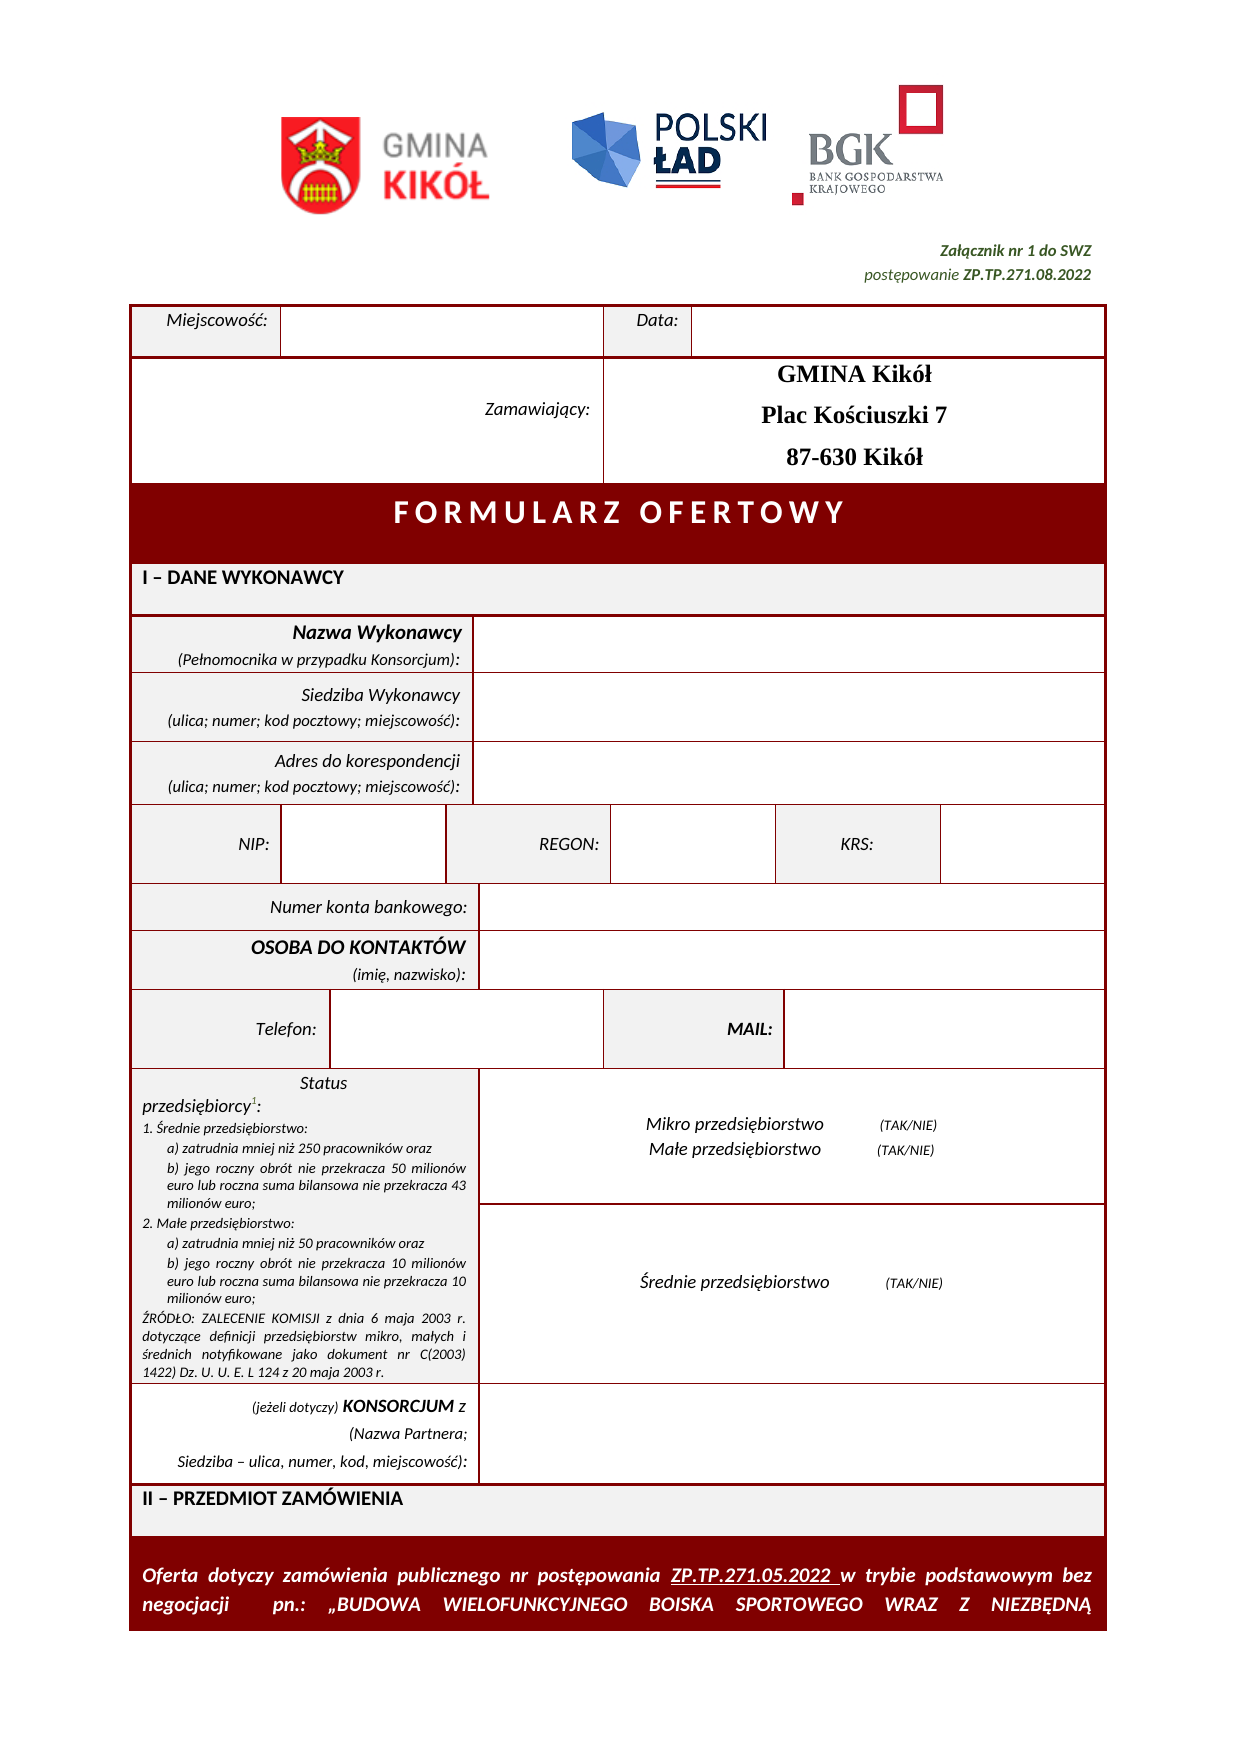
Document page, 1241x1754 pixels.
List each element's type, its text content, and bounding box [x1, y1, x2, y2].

table_cell II – PRZEDMIOT ZAMÓWIENIA [132, 1486, 1104, 1536]
table_cell FORMULARZ OFERTOWY [132, 486, 1104, 561]
table_cell Nazwa Wykonawcy (Pełnomocnika w przypadku Konsorcjum): [132, 617, 472, 672]
table_cell [480, 931, 1104, 989]
table_header [281, 307, 603, 356]
table_header Data: [604, 307, 691, 356]
table_cell Telefon: [132, 990, 329, 1068]
table_cell Status przedsiębiorcy1: 1. Średnie przedsiębiorstwo: a) zatrudnia mniej niż 250 pracowników oraz b) jego roczny obrót nie przekracza 50 milionów euro lub roczna suma bilansowa nie przekracza 43 milionów euro; 2. Małe przedsiębiorstwo: a) zatrudnia mniej niż 50 pracowników oraz b) jego roczny obrót nie przekracza 10 milionów euro lub roczna suma bilansowa nie przekracza 10 milionów euro; ŹRÓDŁO: ZALECENIE KOMISJI z dnia 6 maja 2003 r. dotyczące definicji przedsiębiorstw mikro, małych i średnich notyfikowane jako dokument nr C(2003) 1422) Dz. U. U. E. L 124 z 20 maja 2003 r. [132, 1069, 478, 1383]
text Załącznik nr 1 do SWZ [148, 241, 1093, 261]
table_cell [474, 617, 1104, 672]
table_cell Numer konta bankowego: [132, 884, 478, 930]
table_cell [785, 990, 1104, 1068]
table_cell (jeżeli dotyczy) KONSORCJUM z (Nazwa Partnera; Siedziba – ulica, numer, kod, miejscowość): [132, 1384, 478, 1482]
table_cell GMINA Kikół Plac Kościuszki 7 87-630 Kikół [604, 359, 1104, 483]
table_header [692, 307, 1104, 356]
table_cell Mikro przedsiębiorstwo (TAK/NIE) Małe przedsiębiorstwo (TAK/NIE) [480, 1069, 1104, 1203]
table_cell MAIL: [604, 990, 783, 1068]
table_cell [611, 805, 775, 883]
table_cell [331, 990, 603, 1068]
table_cell Adres do korespondencji (ulica; numer; kod pocztowy; miejscowość): [132, 742, 472, 804]
table_cell NIP: [132, 805, 280, 883]
picture [281, 117, 491, 216]
table_cell Siedziba Wykonawcy (ulica; numer; kod pocztowy; miejscowość): [132, 673, 472, 741]
text postępowanie ZP.TP.271.08.2022 [148, 264, 1093, 285]
table_cell OSOBA DO KONTAKTÓW (imię, nazwisko): [132, 931, 478, 989]
table_cell [480, 884, 1104, 930]
table_cell [480, 1384, 1104, 1482]
table_cell I – DANE WYKONAWCY [132, 564, 1104, 614]
table_cell REGON: [447, 805, 610, 883]
table_cell Zamawiający: [132, 359, 603, 483]
table_cell KRS: [776, 805, 940, 883]
table_cell [474, 742, 1104, 804]
table_cell [282, 805, 445, 883]
table_cell [941, 805, 1104, 883]
table_cell [474, 673, 1104, 741]
table_cell Średnie przedsiębiorstwo (TAK/NIE) [480, 1205, 1104, 1383]
table_header Miejscowość: [132, 307, 280, 356]
